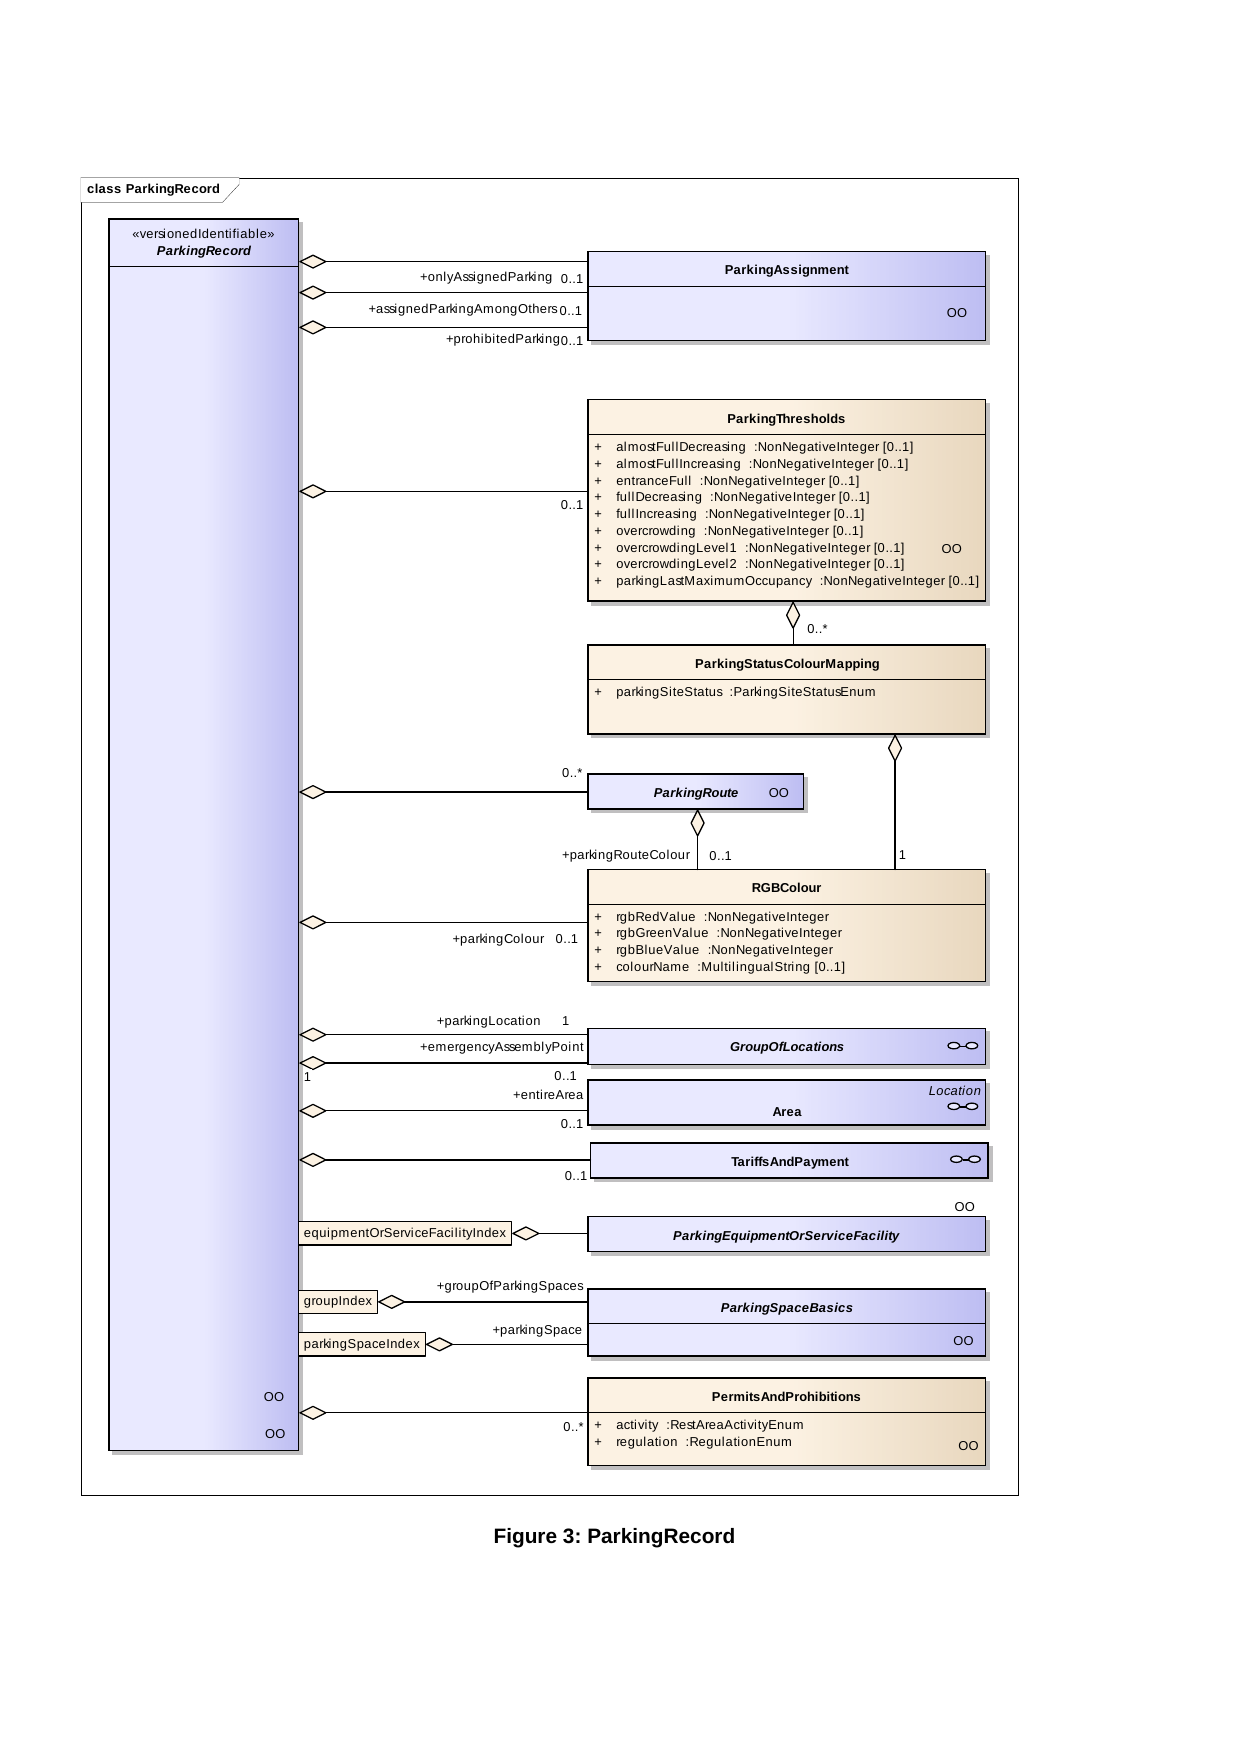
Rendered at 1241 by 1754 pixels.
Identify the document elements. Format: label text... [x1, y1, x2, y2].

text Figure 3: ParkingRecord [77, 1524, 1152, 1548]
